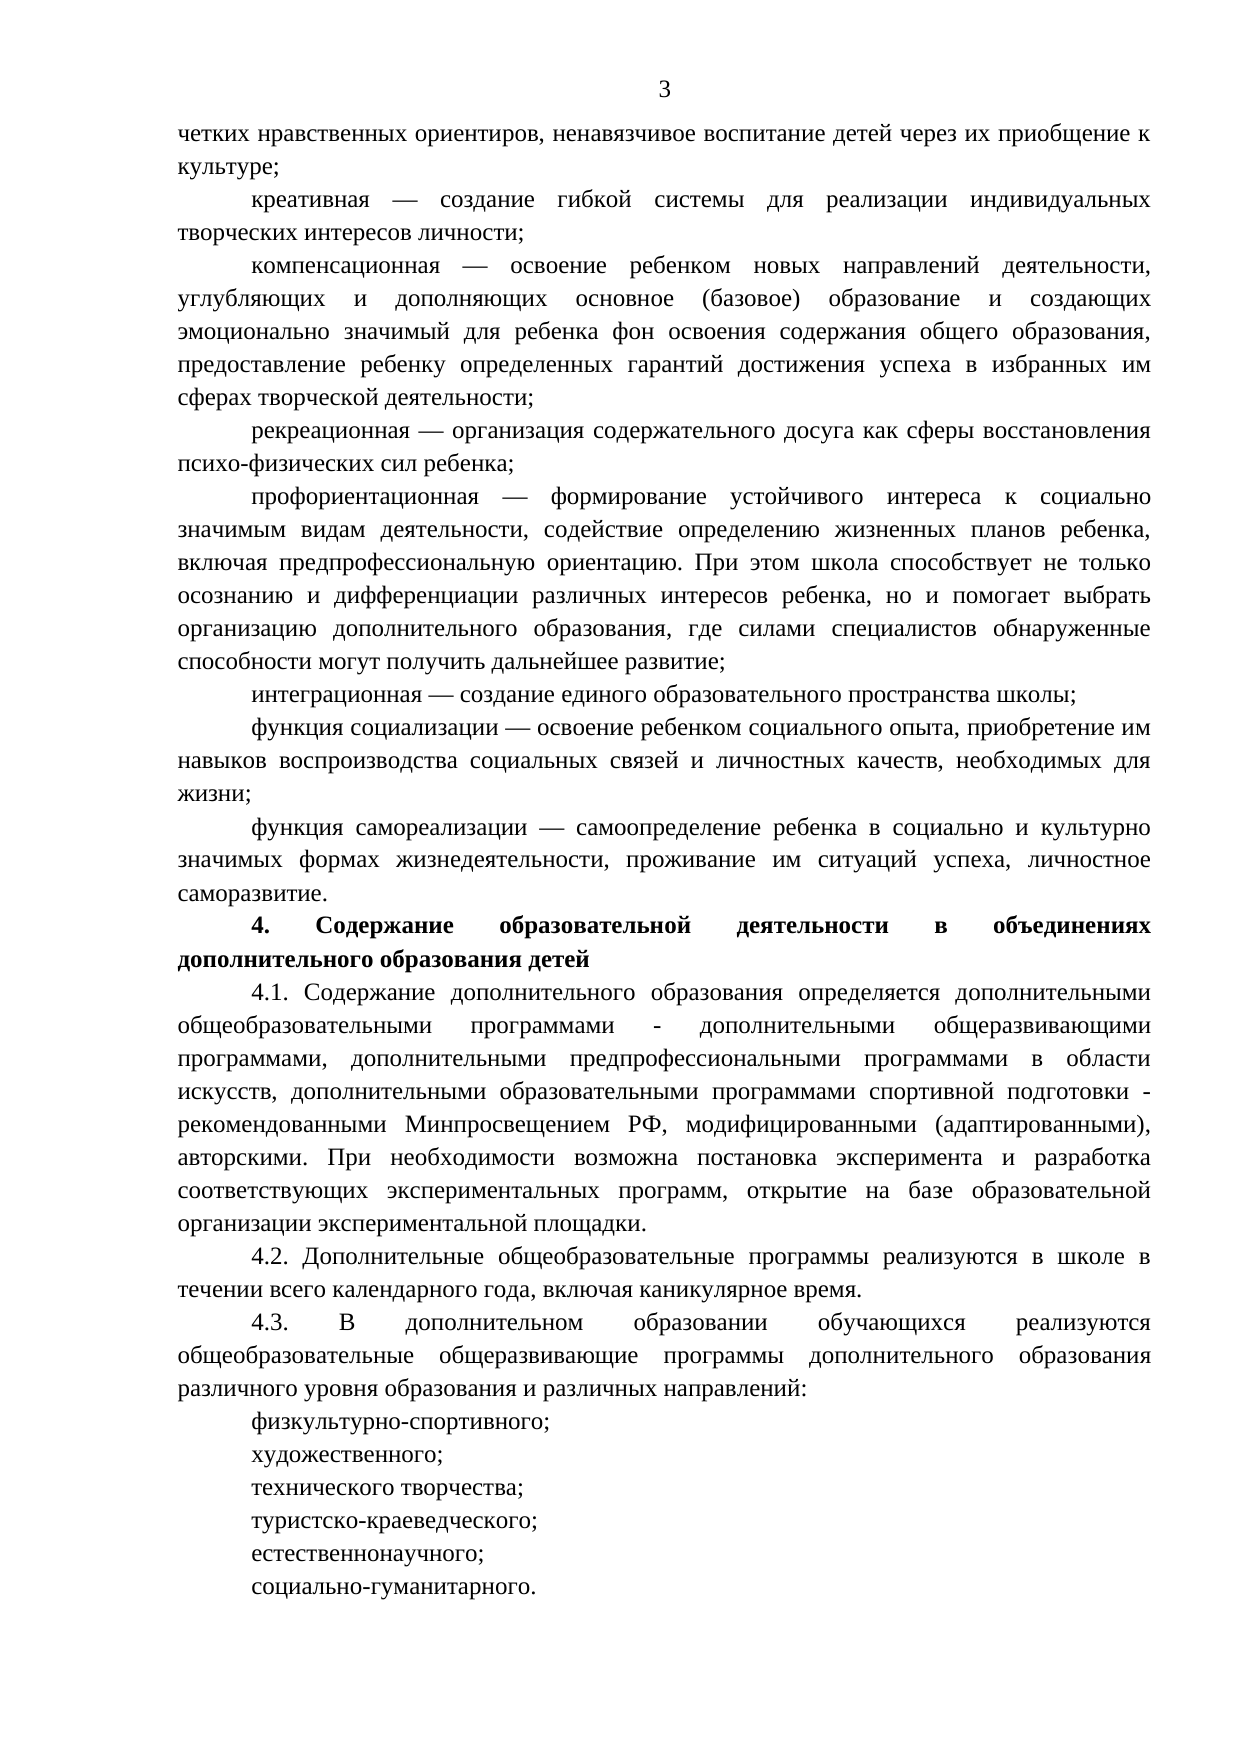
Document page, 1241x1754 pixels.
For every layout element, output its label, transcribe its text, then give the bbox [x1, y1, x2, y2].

text интеграционная — создание единого образовательного пространства школы; [177, 679, 1152, 708]
text функция самореализации — самоопределение ребенка в социально и культурно значимых формах жизнедеятельности, проживание им ситуаций успеха, личностное саморазвитие. [177, 812, 1152, 906]
text технического творчества; [177, 1472, 1152, 1501]
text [177, 118, 1152, 180]
text функция социализации — освоение ребенком социального опыта, приобретение им навыков воспроизводства социальных связей и личностных качеств, необходимых для жизни; [177, 712, 1152, 807]
text креативная — создание гибкой системы для реализации индивидуальных творческих интересов личности; [177, 184, 1152, 246]
text 4.2. Дополнительные общеобразовательные программы реализуются в школе в течении всего календарного года, включая каникулярное время. [177, 1241, 1152, 1303]
text 4. Содержание образовательной деятельности в объединениях дополнительного образования детей [177, 911, 1152, 972]
text естественнонаучного; [177, 1538, 1152, 1567]
text физкультурно-спортивного; [177, 1406, 1152, 1435]
text художественного; [177, 1439, 1152, 1468]
text компенсационная — освоение ребенком новых направлений деятельности, углубляющих и дополняющих основное (базовое) образование и создающих эмоционально значимый для ребенка фон освоения содержания общего образования, предоставление ребенку определенных гарантий достижения успеха в избранных им сферах творческой деятельности; [177, 250, 1152, 411]
text 4.3. В дополнительном образовании обучающихся реализуются общеобразовательные общеразвивающие программы дополнительного образования различного уровня образования и различных направлений: [177, 1307, 1152, 1402]
text туристско-краеведческого; [177, 1505, 1152, 1534]
text социально-гуманитарного. [177, 1571, 1152, 1600]
text 4.1. Содержание дополнительного образования определяется дополнительными общеобразовательными программами - дополнительными общеразвивающими программами, дополнительными предпрофессиональными программами в области искусств, дополнительными образовательными программами спортивной подготовки - рекомендованными Минпросвещением РФ, модифицированными (адаптированными), авторскими. При необходимости возможна постановка эксперимента и разработка соответствующих экспериментальных программ, открытие на базе образовательной организации экспериментальной площадки. [177, 977, 1152, 1237]
text профориентационная — формирование устойчивого интереса к социально значимым видам деятельности, содействие определению жизненных планов ребенка, включая предпрофессиональную ориентацию. При этом школа способствует не только осознанию и дифференциации различных интересов ребенка, но и помогает выбрать организацию дополнительного образования, где силами специалистов обнаруженные способности могут получить дальнейшее развитие; [177, 481, 1152, 675]
text рекреационная — организация содержательного досуга как сферы восстановления психо-физических сил ребенка; [177, 415, 1152, 477]
